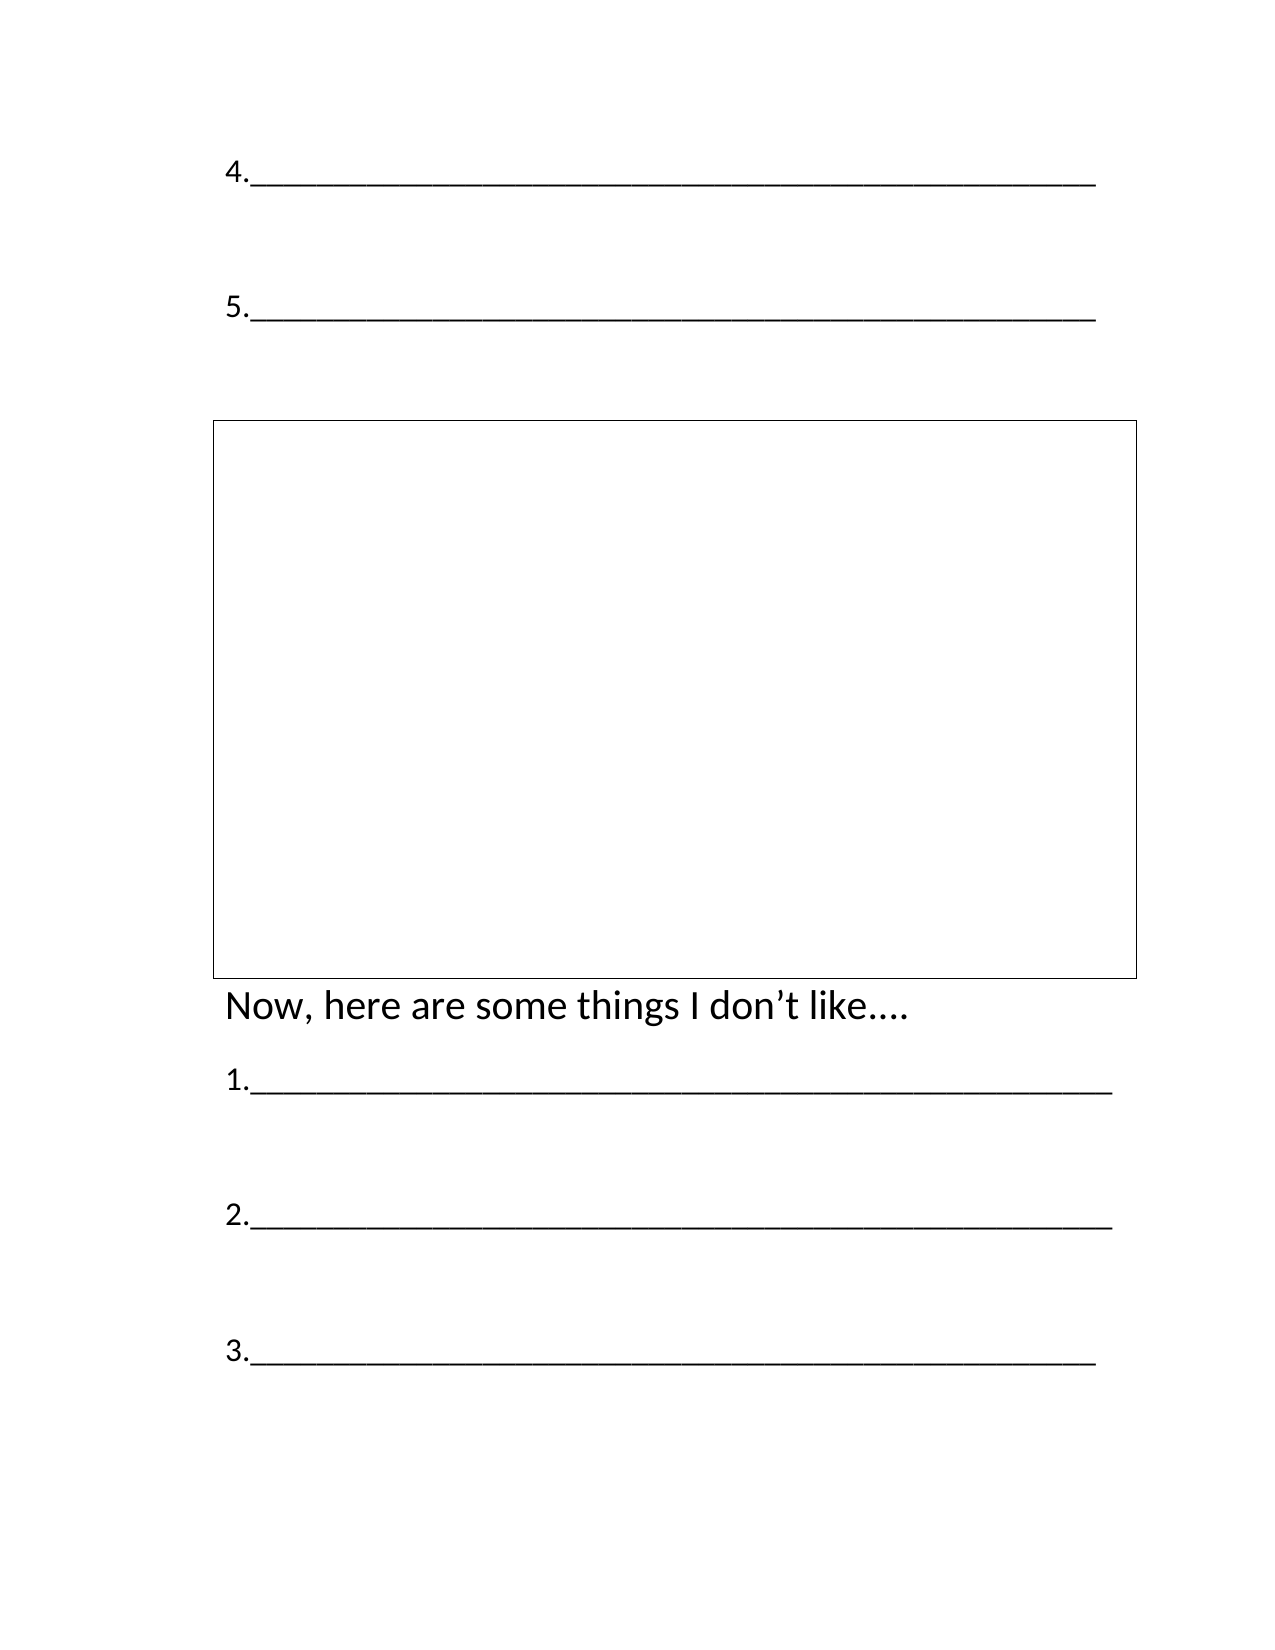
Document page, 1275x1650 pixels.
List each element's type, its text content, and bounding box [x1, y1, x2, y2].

text 3.___________________________________________________ [225, 1329, 1125, 1369]
text 1.____________________________________________________ [225, 1058, 1125, 1099]
text 2.____________________________________________________ [225, 1193, 1125, 1234]
table_header [214, 421, 1136, 978]
text 4.___________________________________________________ [225, 150, 1125, 191]
text 5.___________________________________________________ [225, 285, 1125, 326]
text Now, here are some things I don’t like.... [225, 979, 1125, 1030]
